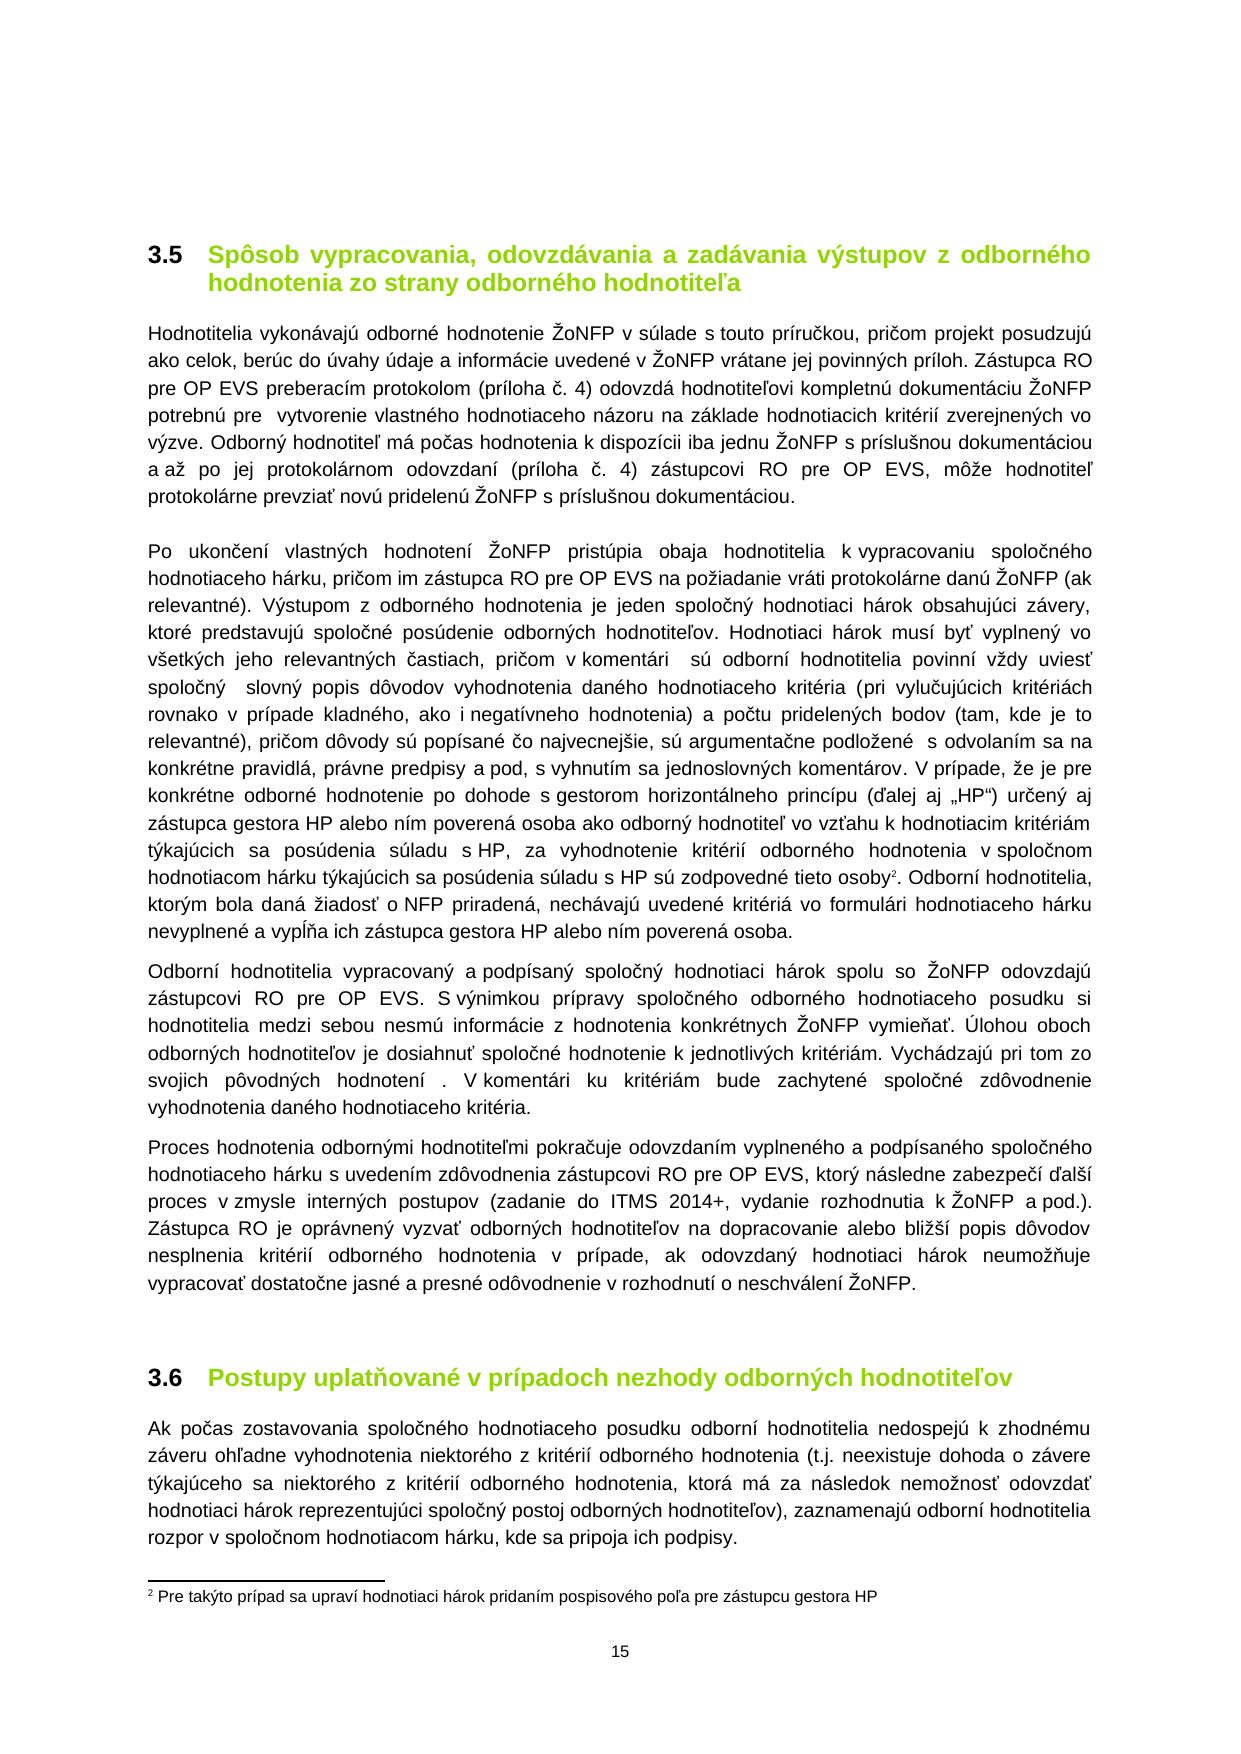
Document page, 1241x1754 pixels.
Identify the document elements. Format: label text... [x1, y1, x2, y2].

text Odborní hodnotitelia vypracovaný a podpísaný spoločný hodnotiaci hárok spolu so ŽoNFP odovzdajú zástupcovi RO pre OP EVS. S výnimkou prípravy spoločného odborného hodnotiaceho posudku si hodnotitelia medzi sebou nesmú informácie z hodnotenia konkrétnych ŽoNFP vymieňať. Úlohou oboch odborných hodnotiteľov je dosiahnuť spoločné hodnotenie k jednotlivých kritériám. Vychádzajú pri tom zo svojich pôvodných hodnotení . V komentári ku kritériám bude zachytené spoločné zdôvodnenie vyhodnotenia daného hodnotiaceho kritéria. [148, 960, 1092, 1118]
subtitle Spôsob vypracovania, odovzdávania a zadávania výstupov z odborného hodnotenia zo strany odborného hodnotiteľa [148, 239, 1092, 297]
text Po ukončení vlastných hodnotení ŽoNFP pristúpia obaja hodnotitelia k vypracovaniu spoločného hodnotiaceho hárku, pričom im zástupca RO pre OP EVS na požiadanie vráti protokolárne danú ŽoNFP (ak relevantné). Výstupom z odborného hodnotenia je jeden spoločný hodnotiaci hárok obsahujúci závery, ktoré predstavujú spoločné posúdenie odborných hodnotiteľov. Hodnotiaci hárok musí byť vyplnený vo všetkých jeho relevantných častiach, pričom v komentári sú odborní hodnotitelia povinní vždy uviesť spoločný slovný popis dôvodov vyhodnotenia daného hodnotiaceho kritéria (pri vylučujúcich kritériách rovnako v prípade kladného, ako i negatívneho hodnotenia) a počtu pridelených bodov (tam, kde je to relevantné), pričom dôvody sú popísané čo najvecnejšie, sú argumentačne podložené s odvolaním sa na konkrétne pravidlá, právne predpisy a pod, s vyhnutím sa jednoslovných komentárov. V prípade, že je pre konkrétne odborné hodnotenie po dohode s gestorom horizontálneho princípu (ďalej aj „HP“) určený aj zástupca gestora HP alebo ním poverená osoba ako odborný hodnotiteľ vo vzťahu k hodnotiacim kritériám týkajúcich sa posúdenia súladu s HP, za vyhodnotenie kritérií odborného hodnotenia v spoločnom hodnotiacom hárku týkajúcich sa posúdenia súladu s HP sú zodpovedné tieto osoby. Odborní hodnotitelia, ktorým bola daná žiadosť o NFP priradená, nechávajú uvedené kritériá vo formulári hodnotiaceho hárku nevyplnené a vypĺňa ich zástupca gestora HP alebo ním poverená osoba. [148, 539, 1092, 943]
text Hodnotitelia vykonávajú odborné hodnotenie ŽoNFP v súlade s touto príručkou, pričom projekt posudzujú ako celok, berúc do úvahy údaje a informácie uvedené v ŽoNFP vrátane jej povinných príloh. Zástupca RO pre OP EVS preberacím protokolom (príloha č. 4) odovzdá hodnotiteľovi kompletnú dokumentáciu ŽoNFP potrebnú pre vytvorenie vlastného hodnotiaceho názoru na základe hodnotiacich kritérií zverejnených vo výzve. Odborný hodnotiteľ má počas hodnotenia k dispozícii iba jednu ŽoNFP s príslušnou dokumentáciou a až po jej protokolárnom odovzdaní (príloha č. 4) zástupcovi RO pre OP EVS, môže hodnotiteľ protokolárne prevziať novú pridelenú ŽoNFP s príslušnou dokumentáciou. [148, 322, 1092, 508]
text Proces hodnotenia odbornými hodnotiteľmi pokračuje odovzdaním vyplneného a podpísaného spoločného hodnotiaceho hárku s uvedením zdôvodnenia zástupcovi RO pre OP EVS, ktorý následne zabezpečí ďalší proces v zmysle interných postupov (zadanie do ITMS 2014+, vydanie rozhodnutia k ŽoNFP a pod.). Zástupca RO je oprávnený vyzvať odborných hodnotiteľov na dopracovanie alebo bližší popis dôvodov nesplnenia kritérií odborného hodnotenia v prípade, ak odovzdaný hodnotiaci hárok neumožňuje vypracovať dostatočne jasné a presné odôvodnenie v rozhodnutí o neschválení ŽoNFP. [148, 1136, 1092, 1294]
subtitle Postupy uplatňované v prípadoch nezhody odborných hodnotiteľov [148, 1363, 1092, 1392]
text Ak počas zostavovania spoločného hodnotiaceho posudku odborní hodnotitelia nedospejú k zhodnému záveru ohľadne vyhodnotenia niektorého z kritérií odborného hodnotenia (t.j. neexistuje dohoda o závere týkajúceho sa niektorého z kritérií odborného hodnotenia, ktorá má za následok nemožnosť odovzdať hodnotiaci hárok reprezentujúci spoločný postoj odborných hodnotiteľov), zaznamenajú odborní hodnotitelia rozpor v spoločnom hodnotiacom hárku, kde sa pripoja ich podpisy. [148, 1417, 1092, 1548]
